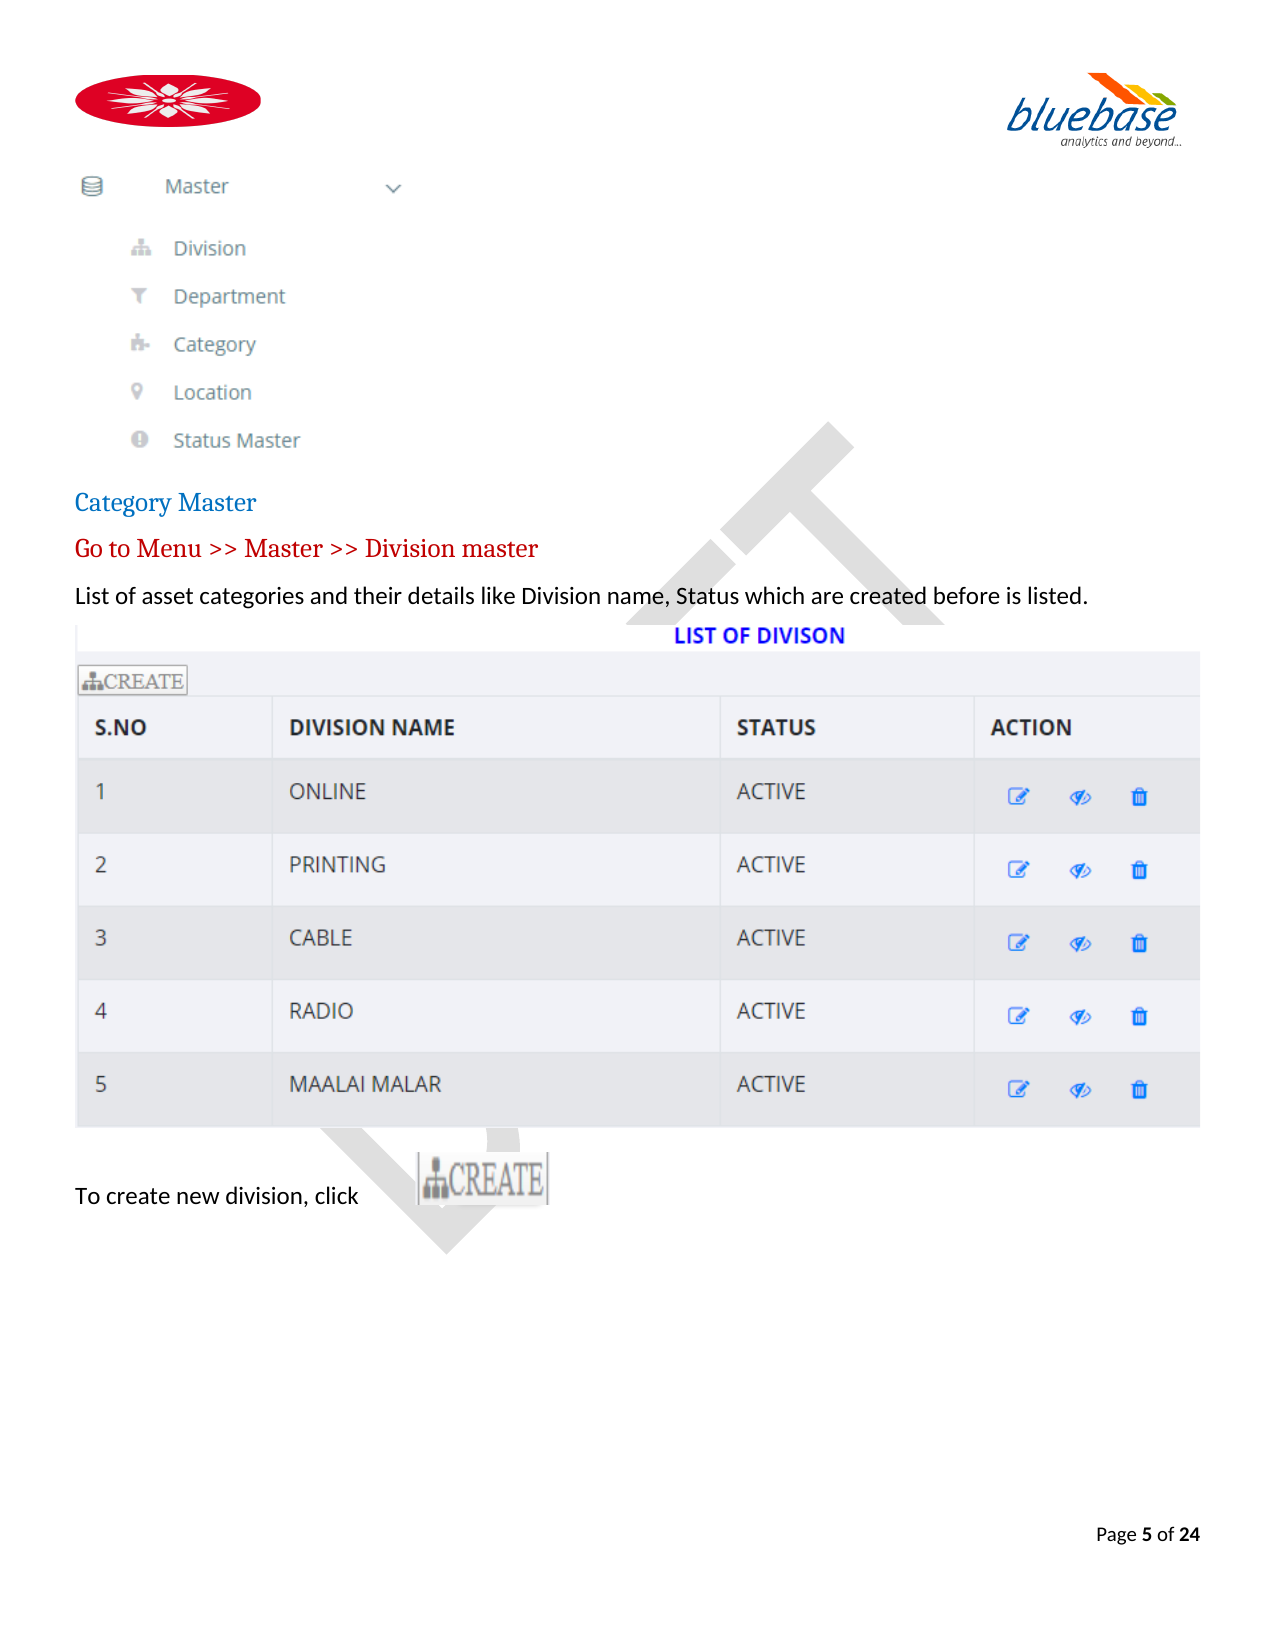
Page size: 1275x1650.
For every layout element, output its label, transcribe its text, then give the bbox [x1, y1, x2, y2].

picture [992, 64, 1191, 155]
text List of asset categories and their details like Division name, Status which are created before is listed. [75, 580, 1200, 611]
picture [415, 1152, 550, 1205]
picture [75, 75, 261, 127]
subtitle Category Master [75, 487, 1200, 518]
text To create new division, click [75, 1153, 1200, 1211]
picture [75, 625, 1200, 1128]
text Go to Menu >> Master >> Division master [75, 533, 1200, 564]
picture [75, 154, 419, 462]
